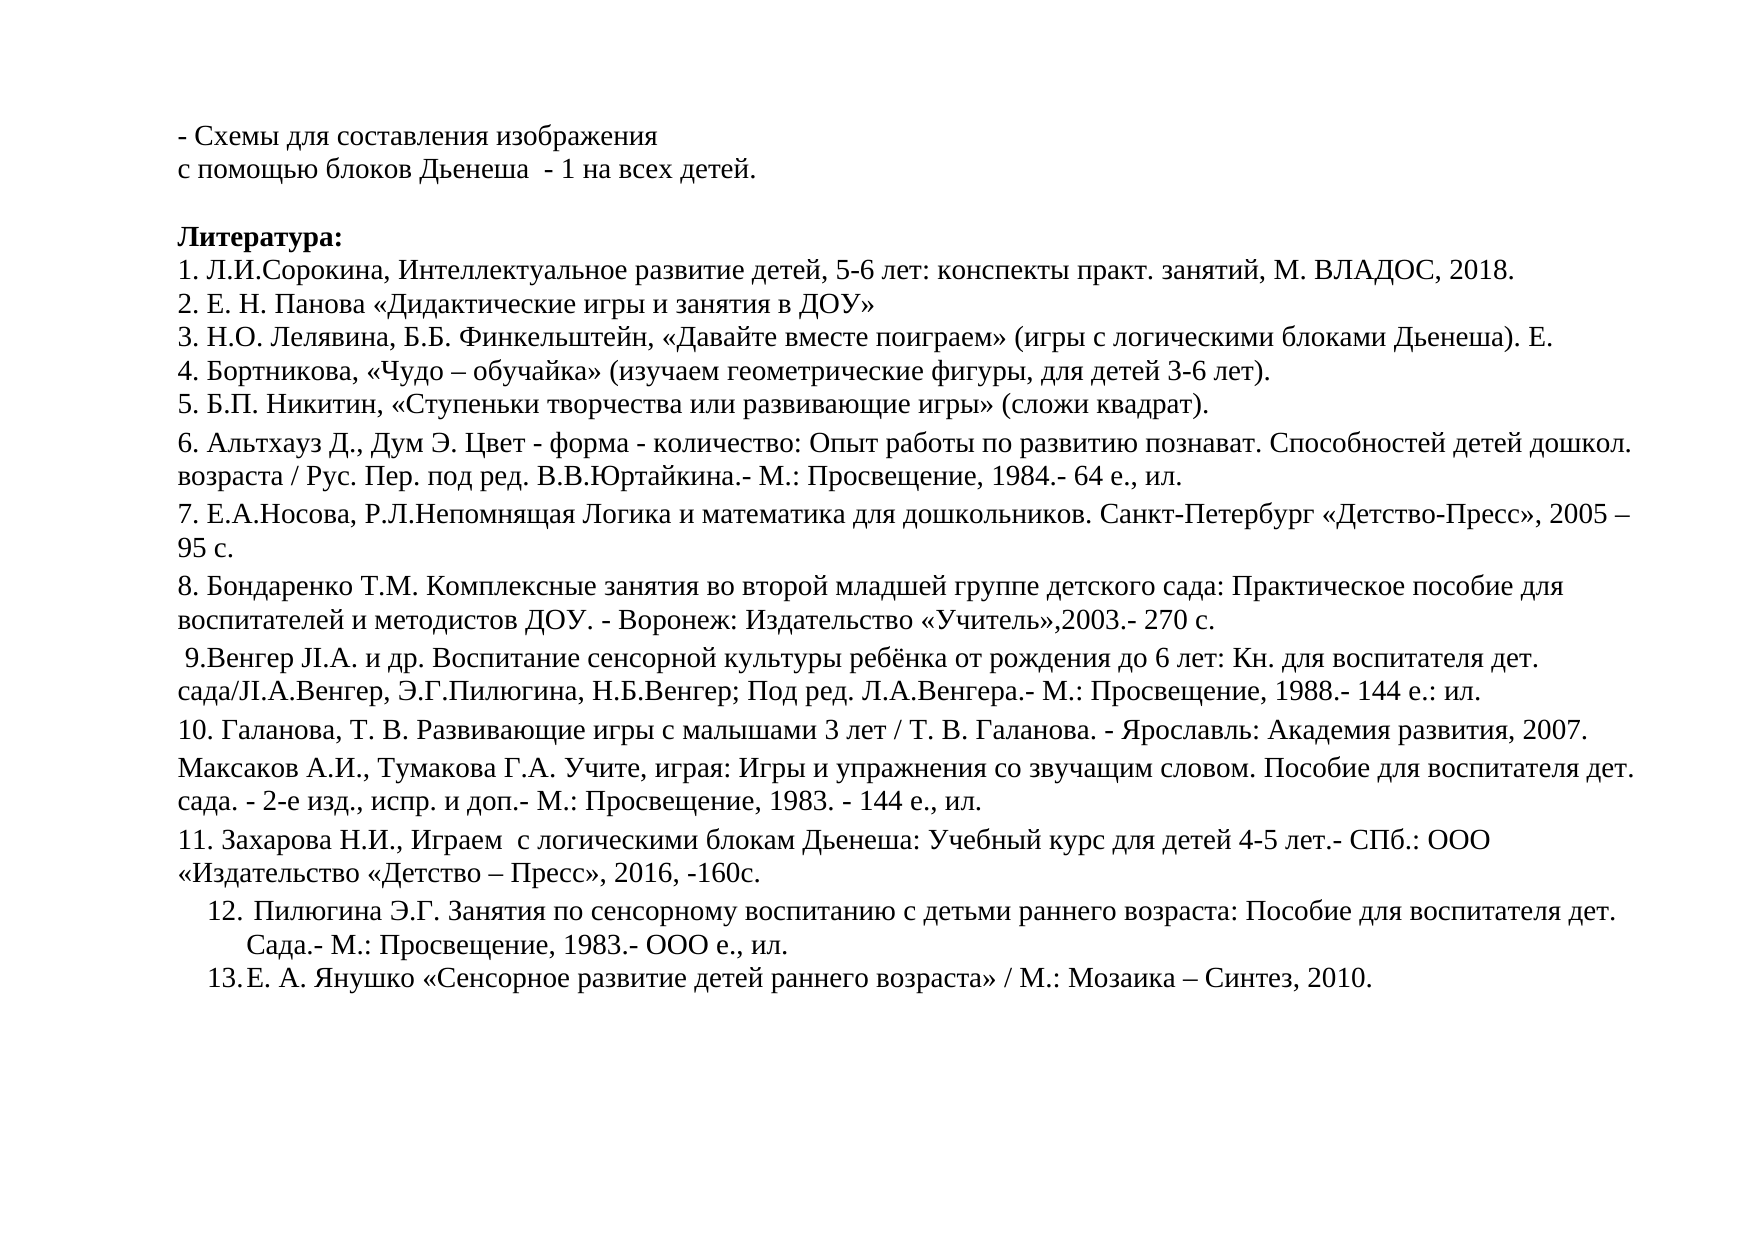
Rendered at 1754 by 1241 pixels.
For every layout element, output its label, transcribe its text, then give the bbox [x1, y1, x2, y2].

list Е. А. Янушко «Сенсорное развитие детей раннего возраста» / М.: Мозаика – Синтез, 2010. [207, 961, 1665, 994]
text - Схемы для составления изображения [177, 118, 1665, 152]
text 6. Альтхауз Д., Дум Э. Цвет - форма - количество: Опыт работы по развитию познават. Способностей детей дошкол. возраста / Рус. Пер. под ред. В.В.Юртайкина.- М.: Просвещение, 1984.- 64 е., ил. [177, 425, 1665, 492]
text 2. Е. Н. Панова «Дидактические игры и занятия в ДОУ» [177, 286, 1665, 319]
text 8. Бондаренко Т.М. Комплексные занятия во второй младшей группе детского сада: Практическое пособие для воспитателей и методистов ДОУ. - Воронеж: Издательство «Учитель»,2003.- 270 с. [177, 568, 1665, 635]
list Пилюгина Э.Г. Занятия по сенсорному воспитанию с детьми раннего возраста: Пособие для воспитателя дет. Сада.- М.: Просвещение, 1983.- ООО е., ил. [207, 893, 1665, 961]
text с помощью блоков Дьенеша - 1 на всех детей. [177, 152, 1665, 185]
text 5. Б.П. Никитин, «Ступеньки творчества или развивающие игры» (сложи квадрат). [177, 386, 1665, 420]
text 9.Венгер JI.A. и др. Воспитание сенсорной культуры ребёнка от рождения до 6 лет: Кн. для воспитателя дет. сада/JI.А.Венгер, Э.Г.Пилюгина, Н.Б.Венгер; Под ред. Л.А.Венгера.- М.: Просвещение, 1988.- 144 е.: ил. [177, 640, 1665, 707]
text 11. Захарова Н.И., Играем с логическими блокам Дьенеша: Учебный курс для детей 4-5 лет.- СПб.: ООО «Издательство «Детство – Пресс», 2016, -160с. [177, 822, 1665, 889]
text Литература: [177, 219, 1665, 252]
text 3. Н.О. Лелявина, Б.Б. Финкельштейн, «Давайте вместе поиграем» (игры с логическими блоками Дьенеша). Е. [177, 319, 1665, 353]
text 1. Л.И.Сорокина, Интеллектуальное развитие детей, 5-6 лет: конспекты практ. занятий, М. ВЛАДОС, 2018. [177, 252, 1665, 286]
text 7. Е.А.Носова, Р.Л.Непомнящая Логика и математика для дошкольников. Санкт-Петербург «Детство-Пресс», 2005 – 95 с. [177, 496, 1665, 563]
text 4. Бортникова, «Чудо – обучайка» (изучаем геометрические фигуры, для детей 3-6 лет). [177, 353, 1665, 386]
text Максаков А.И., Тумакова Г.А. Учите, играя: Игры и упражнения со звучащим словом. Пособие для воспитателя дет. сада. - 2-е изд., испр. и доп.- М.: Просвещение, 1983. - 144 е., ил. [177, 750, 1665, 817]
text 10. Галанова, Т. В. Развивающие игры с малышами 3 лет / Т. В. Галанова. - Ярославль: Академия развития, 2007. [177, 712, 1665, 745]
